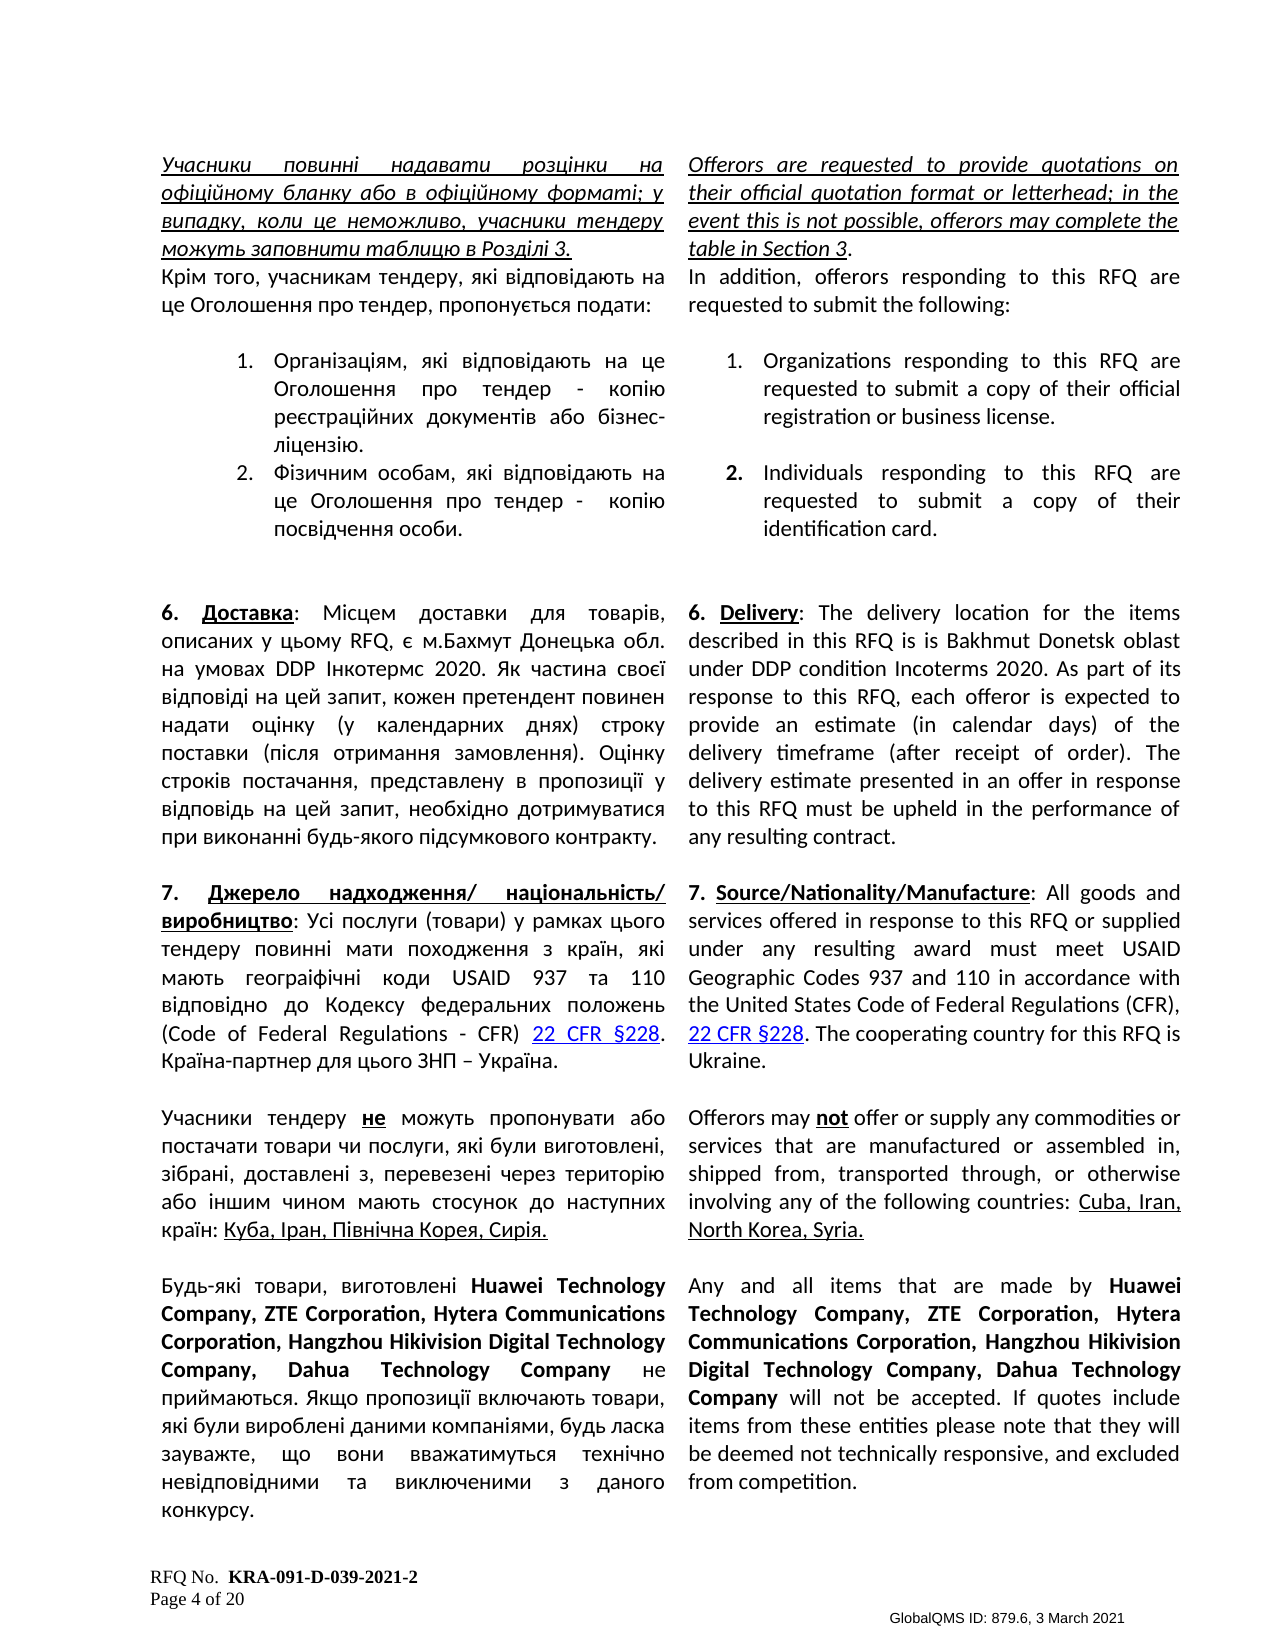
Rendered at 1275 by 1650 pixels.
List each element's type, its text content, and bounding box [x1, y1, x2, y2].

table_cell 6. Доставка: Місцем доставки для товарів, описаних у цьому RFQ, є м.Бахмут Донецька обл. на умовах DDP Інкотермс 2020. Як частина своєї відповіді на цей запит, кожен претендент повинен надати оцінку (у календарних днях) строку поставки (після отримання замовлення). Оцінку строків постачання, представлену в пропозиції у відповідь на цей запит, необхідно дотримуватися при виконанні будь-якого підсумкового контракту. [150, 598, 677, 878]
table_cell 6. Delivery: The delivery location for the items described in this RFQ is is Bakhmut Donetsk oblast under DDP condition Incoterms 2020. As part of its response to this RFQ, each offeror is expected to provide an estimate (in calendar days) of the delivery timeframe (after receipt of order). The delivery estimate presented in an offer in response to this RFQ must be upheld in the performance of any resulting contract. [677, 598, 1192, 878]
table_cell 7. Source/Nationality/Manufacture: All goods and services offered in response to this RFQ or supplied under any resulting award must meet USAID Geographic Codes 937 and 110 in accordance with the United States Code of Federal Regulations (CFR), 22 CFR §228. The cooperating country for this RFQ is Ukraine. Offerors may not offer or supply any commodities or services that are manufactured or assembled in, shipped from, transported through, or otherwise involving any of the following countries: Cuba, Iran, North Korea, Syria. Any and all items that are made by Huawei Technology Company, ZTE Corporation, Hytera Communications Corporation, Hangzhou Hikivision Digital Technology Company, Dahua Technology Company will not be accepted. If quotes include items from these entities please note that they will be deemed not technically responsive, and excluded from competition. [677, 879, 1192, 1523]
table_cell 7. Джерело надходження/ національність/ виробництво: Усі послуги (товари) у рамках цього тендеру повинні мати походження з країн, які мають геограіфічні коди USAID 937 та 110 відповідно до Кодексу федеральних положень (Code of Federal Regulations - CFR) 22 CFR §228. Країна-партнер для цього ЗНП – Україна. Учасники тендеру не можуть пропонувати або постачати товари чи послуги, які були виготовлені, зібрані, доставлені з, перевезені через територію або іншим чином мають стосунок до наступних країн: Куба, Іран, Північна Корея, Сирія. Будь-які товари, виготовлені Huawei Technology Company, ZTE Corporation, Hytera Communications Corporation, Hangzhou Hikivision Digital Technology Company, Dahua Technology Company не приймаються. Якщо пропозиції включають товари, які були вироблені даними компаніями, будь ласка зауважте, що вони вважатимуться технічно невідповідними та виключеними з даного конкурсу. [150, 879, 677, 1523]
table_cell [677, 150, 1192, 598]
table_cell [150, 150, 677, 598]
